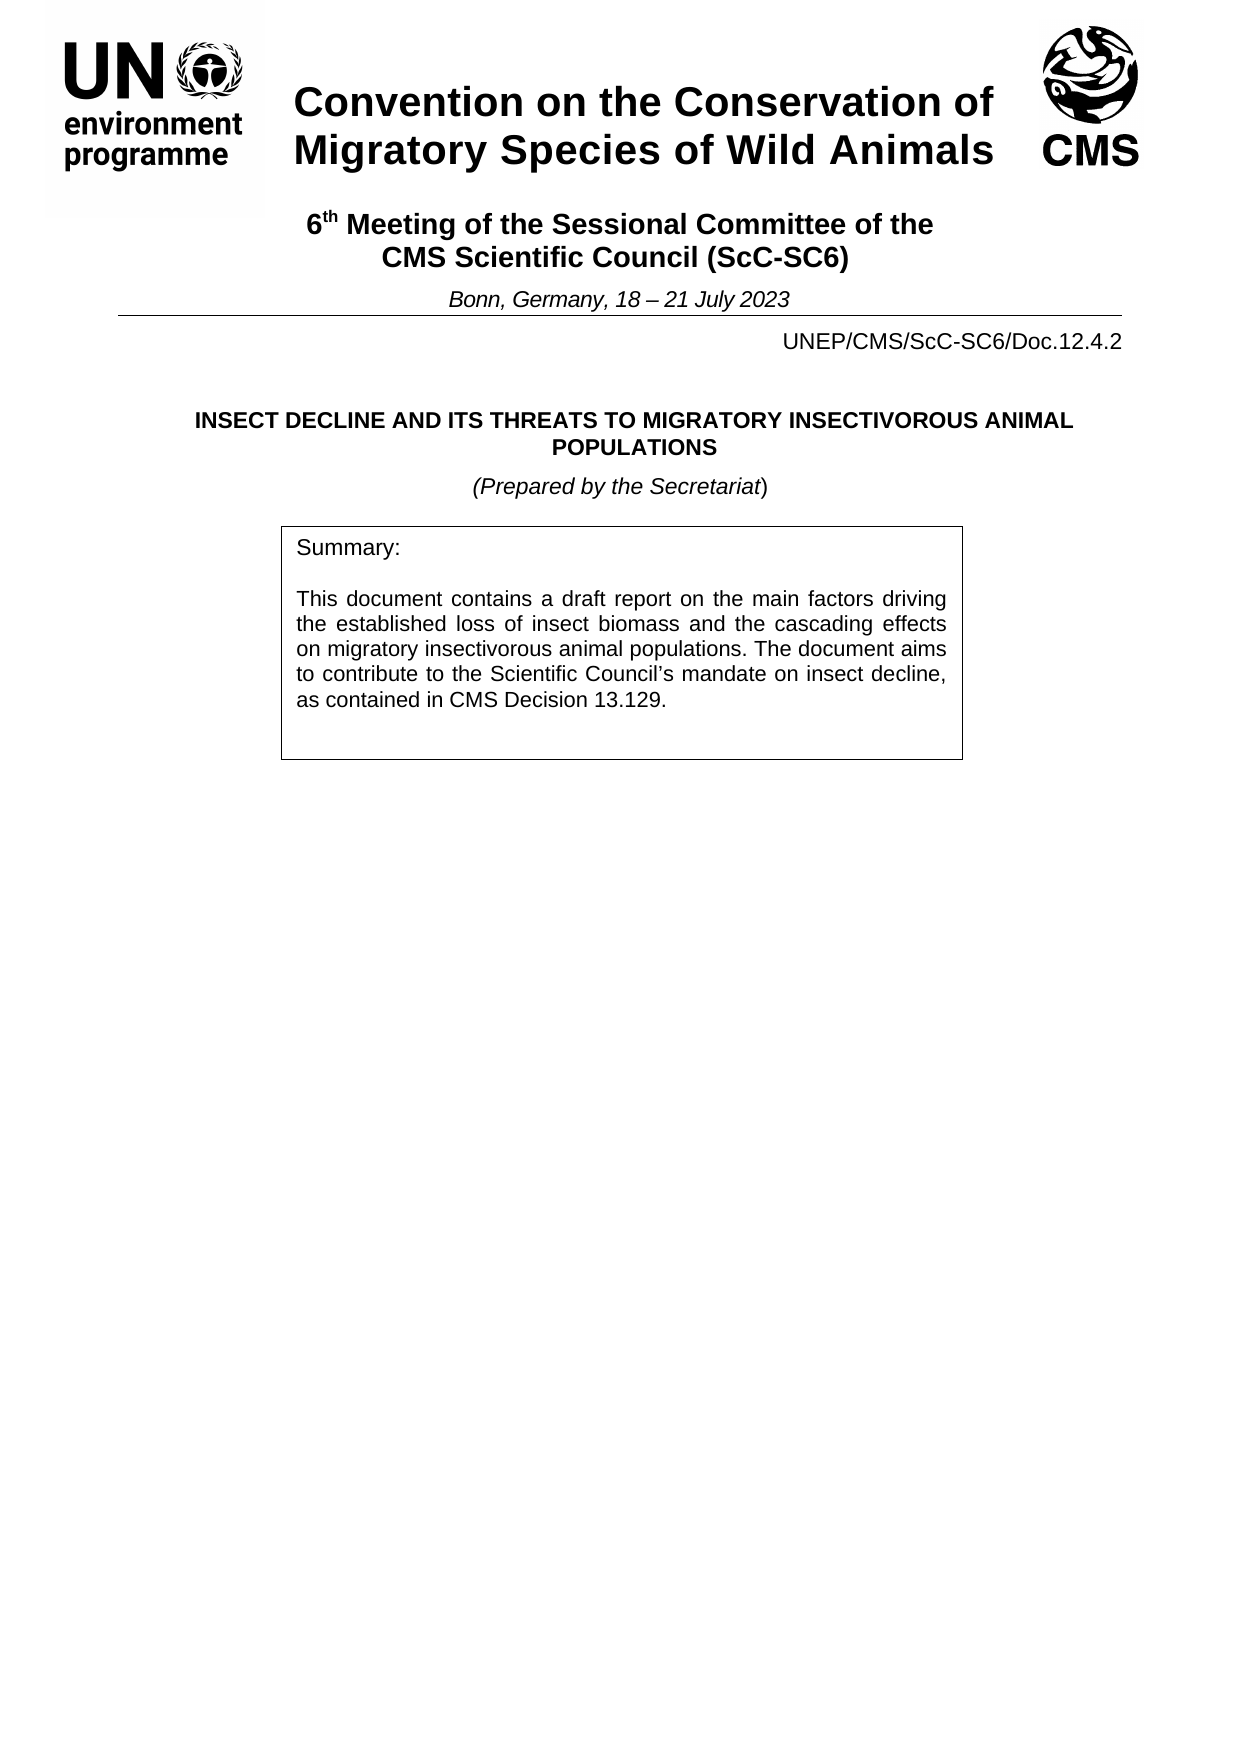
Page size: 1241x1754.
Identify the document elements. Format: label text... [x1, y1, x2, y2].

text (Prepared by the Secretariat) [118, 473, 1122, 499]
picture [1038, 19, 1145, 169]
text Bonn, Germany, 18 – 21 July 2023 [118, 286, 1122, 315]
text CMS Scientific Council (ScC-SC6) [109, 240, 1122, 274]
subtitle INSECT DECLINE AND ITS THREATS TO MIGRATORY INSECTIVOROUS ANIMAL POPULATIONS [109, 407, 1159, 460]
text UNEP/CMS/ScC-SC6/Doc.12.4.2 [118, 328, 1122, 355]
text 6th Meeting of the Sessional Committee of the [118, 207, 1122, 240]
picture [44, 0, 265, 218]
